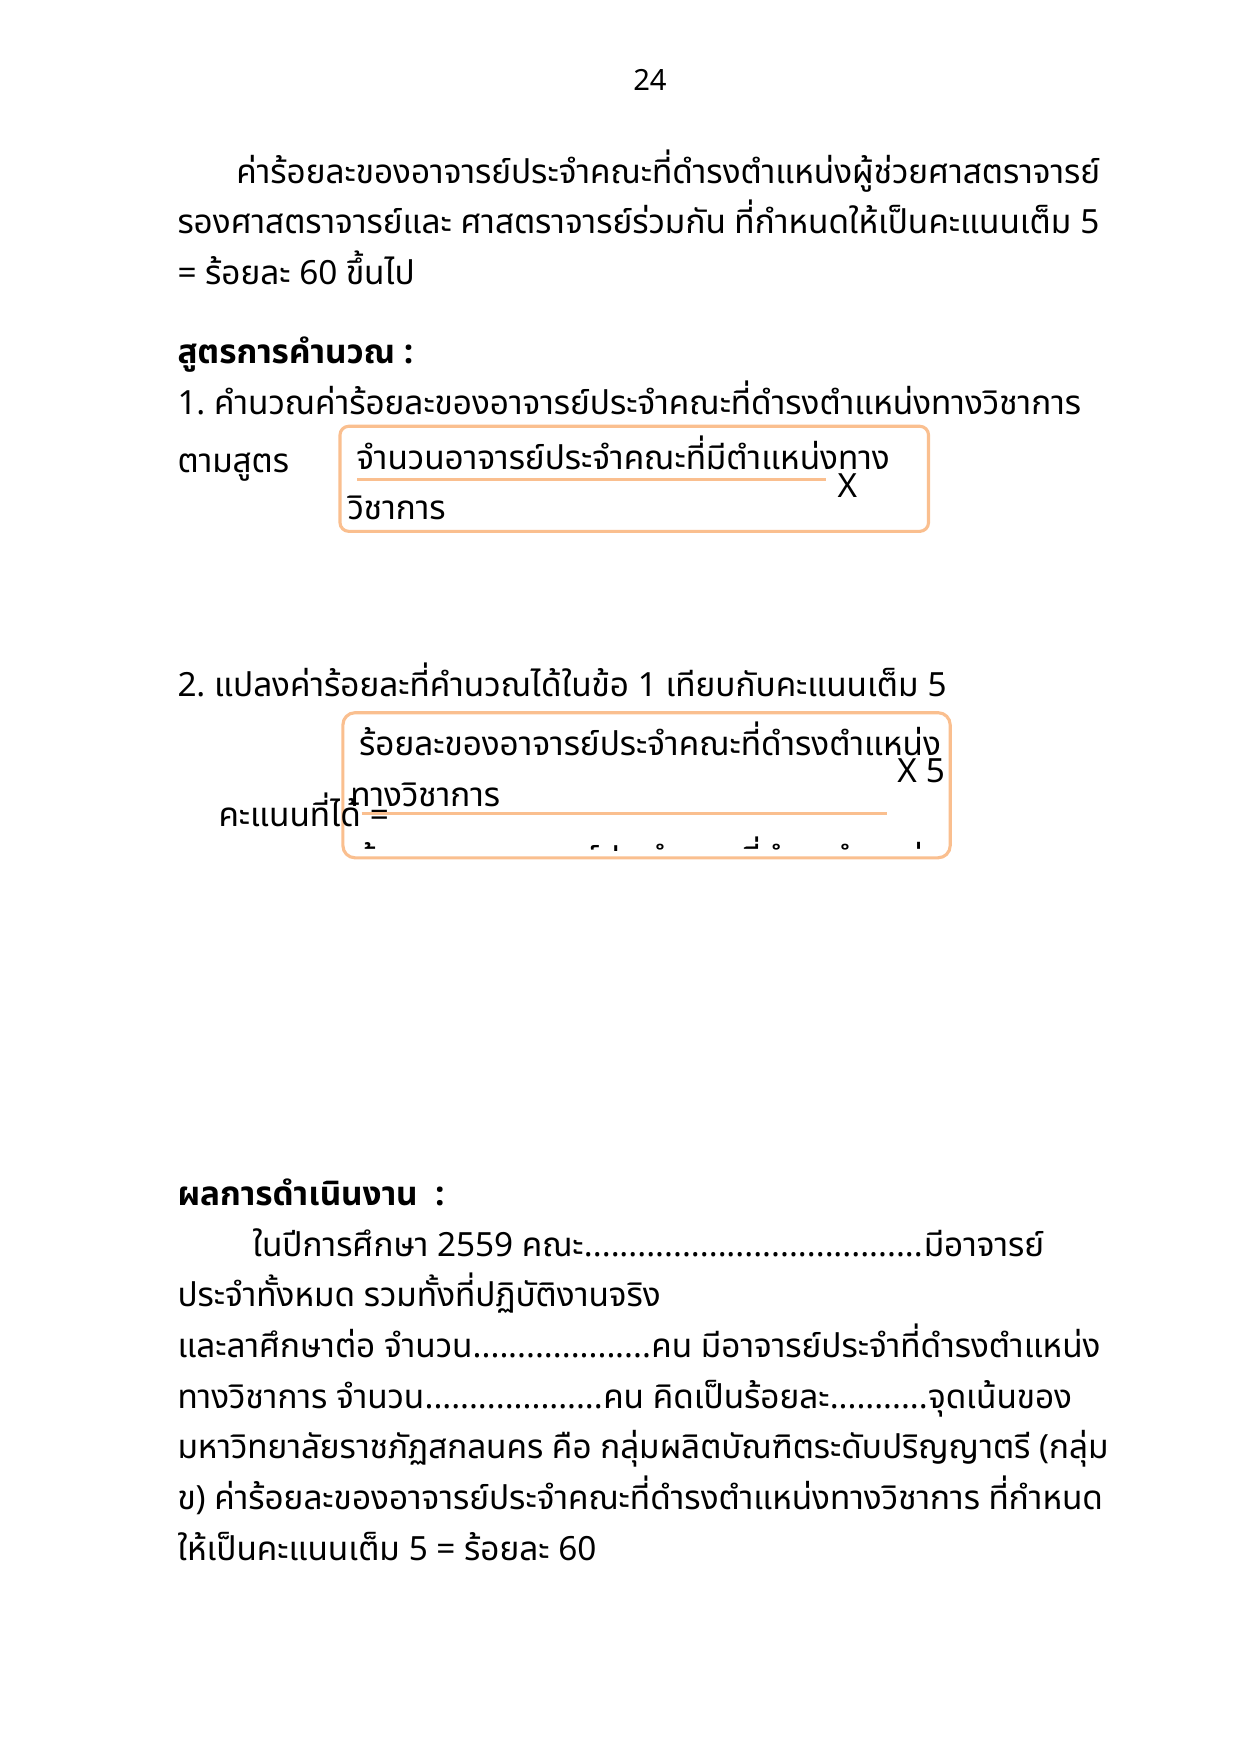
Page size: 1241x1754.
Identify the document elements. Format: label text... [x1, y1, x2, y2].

text คะแนนที่ได้ = [177, 791, 1122, 842]
text ผลการดำเนินงาน : [177, 1170, 1122, 1221]
text 2. แปลงค่าร้อยละที่คำนวณได้ในข้อ 1 เทียบกับคะแนนเต็ม 5 [177, 661, 1122, 763]
text 1. คำนวณค่าร้อยละของอาจารย์ประจำคณะที่ดำรงตำแหน่งทางวิชาการ ตามสูตร [177, 378, 1122, 539]
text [177, 1221, 1122, 1575]
text ค่าร้อยละของอาจารย์ประจำคณะที่ดำรงตำแหน่งผู้ช่วยศาสตราจารย์ รองศาสตราจารย์และ ศาสตราจารย์ร่วมกัน ที่กำหนดให้เป็นคะแนนเต็ม 5 = ร้อยละ 60 ขึ้นไป [177, 148, 1122, 299]
text สูตรการคำนวณ : [177, 328, 1122, 378]
